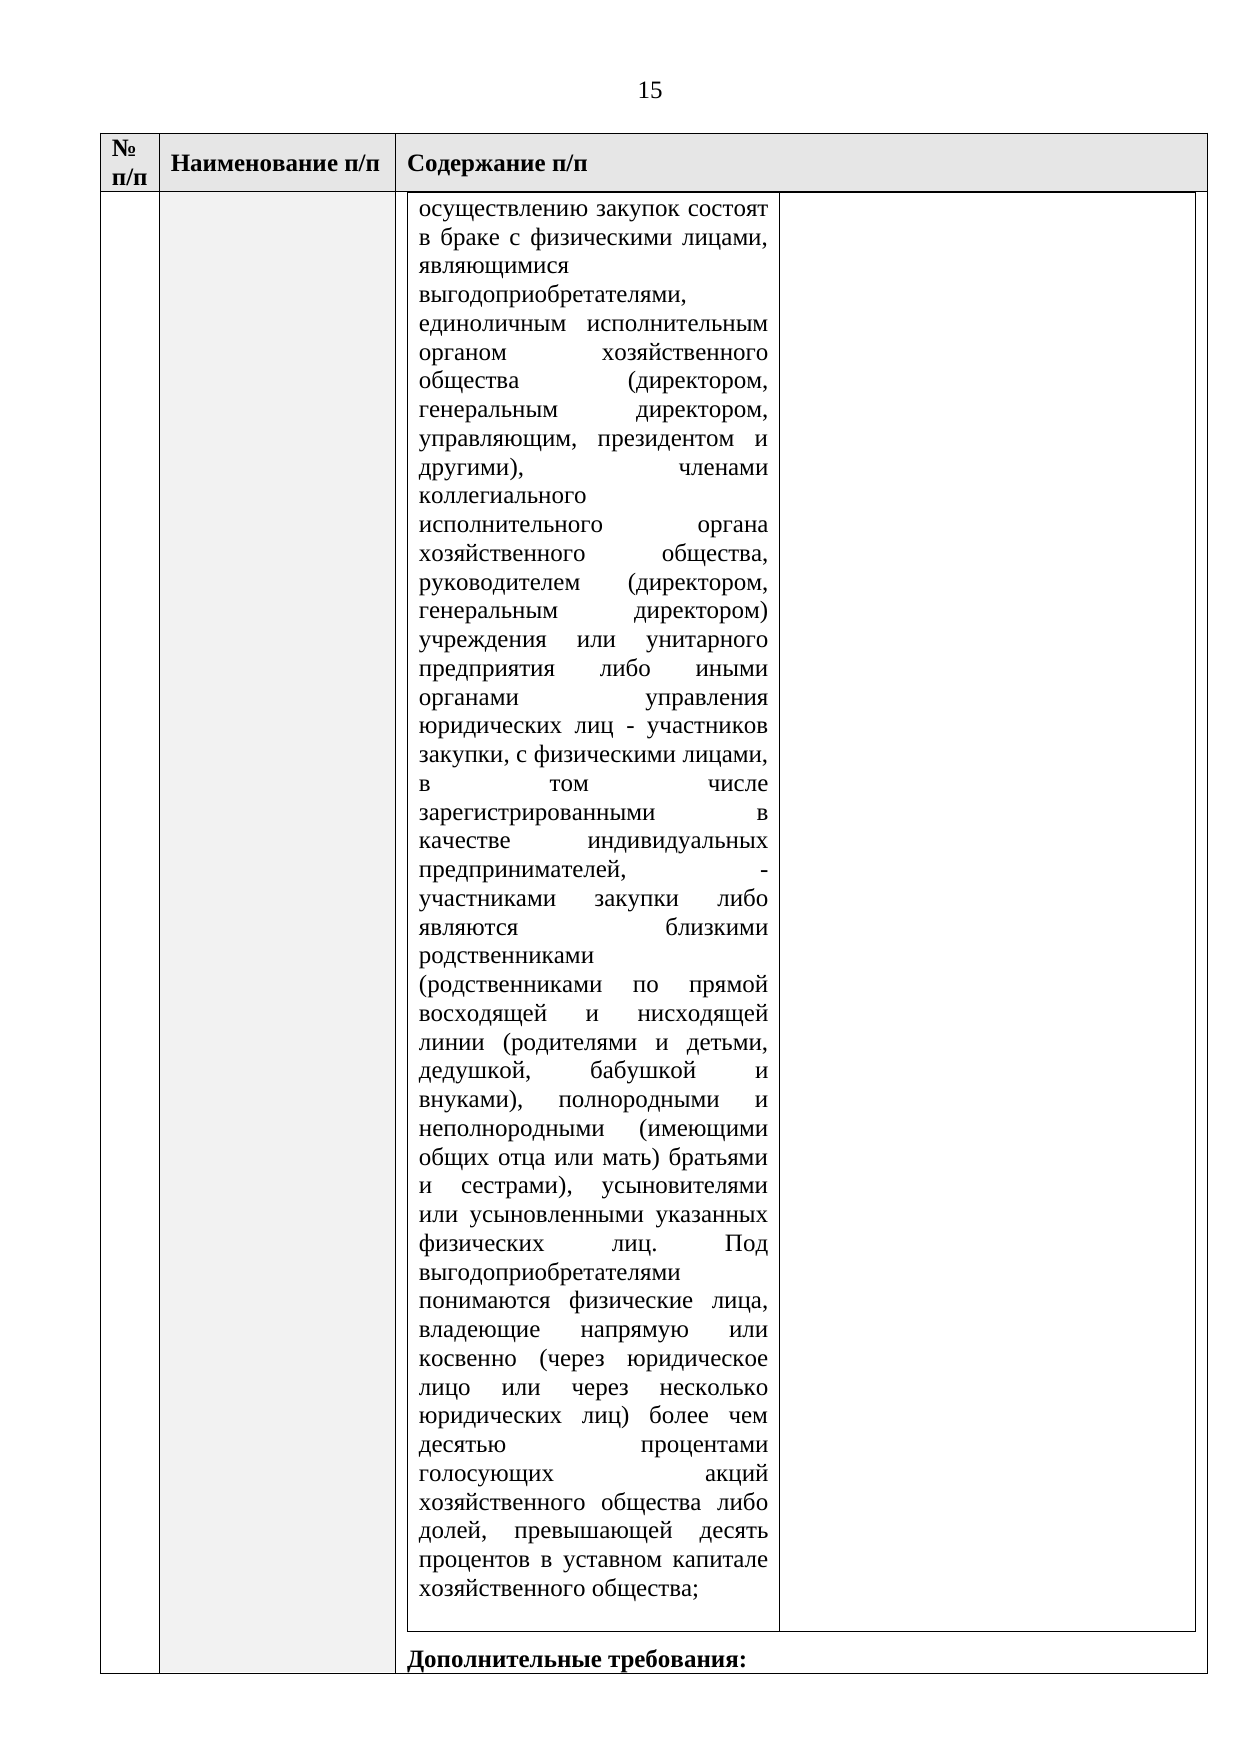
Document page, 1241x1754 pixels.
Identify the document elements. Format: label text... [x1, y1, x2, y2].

table_cell [101, 192, 159, 1672]
table_header Наименование п/п [160, 134, 395, 191]
table_header Содержание п/п [396, 134, 1207, 191]
table_header № п/п [101, 134, 159, 191]
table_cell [160, 192, 395, 1672]
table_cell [396, 192, 1207, 1672]
